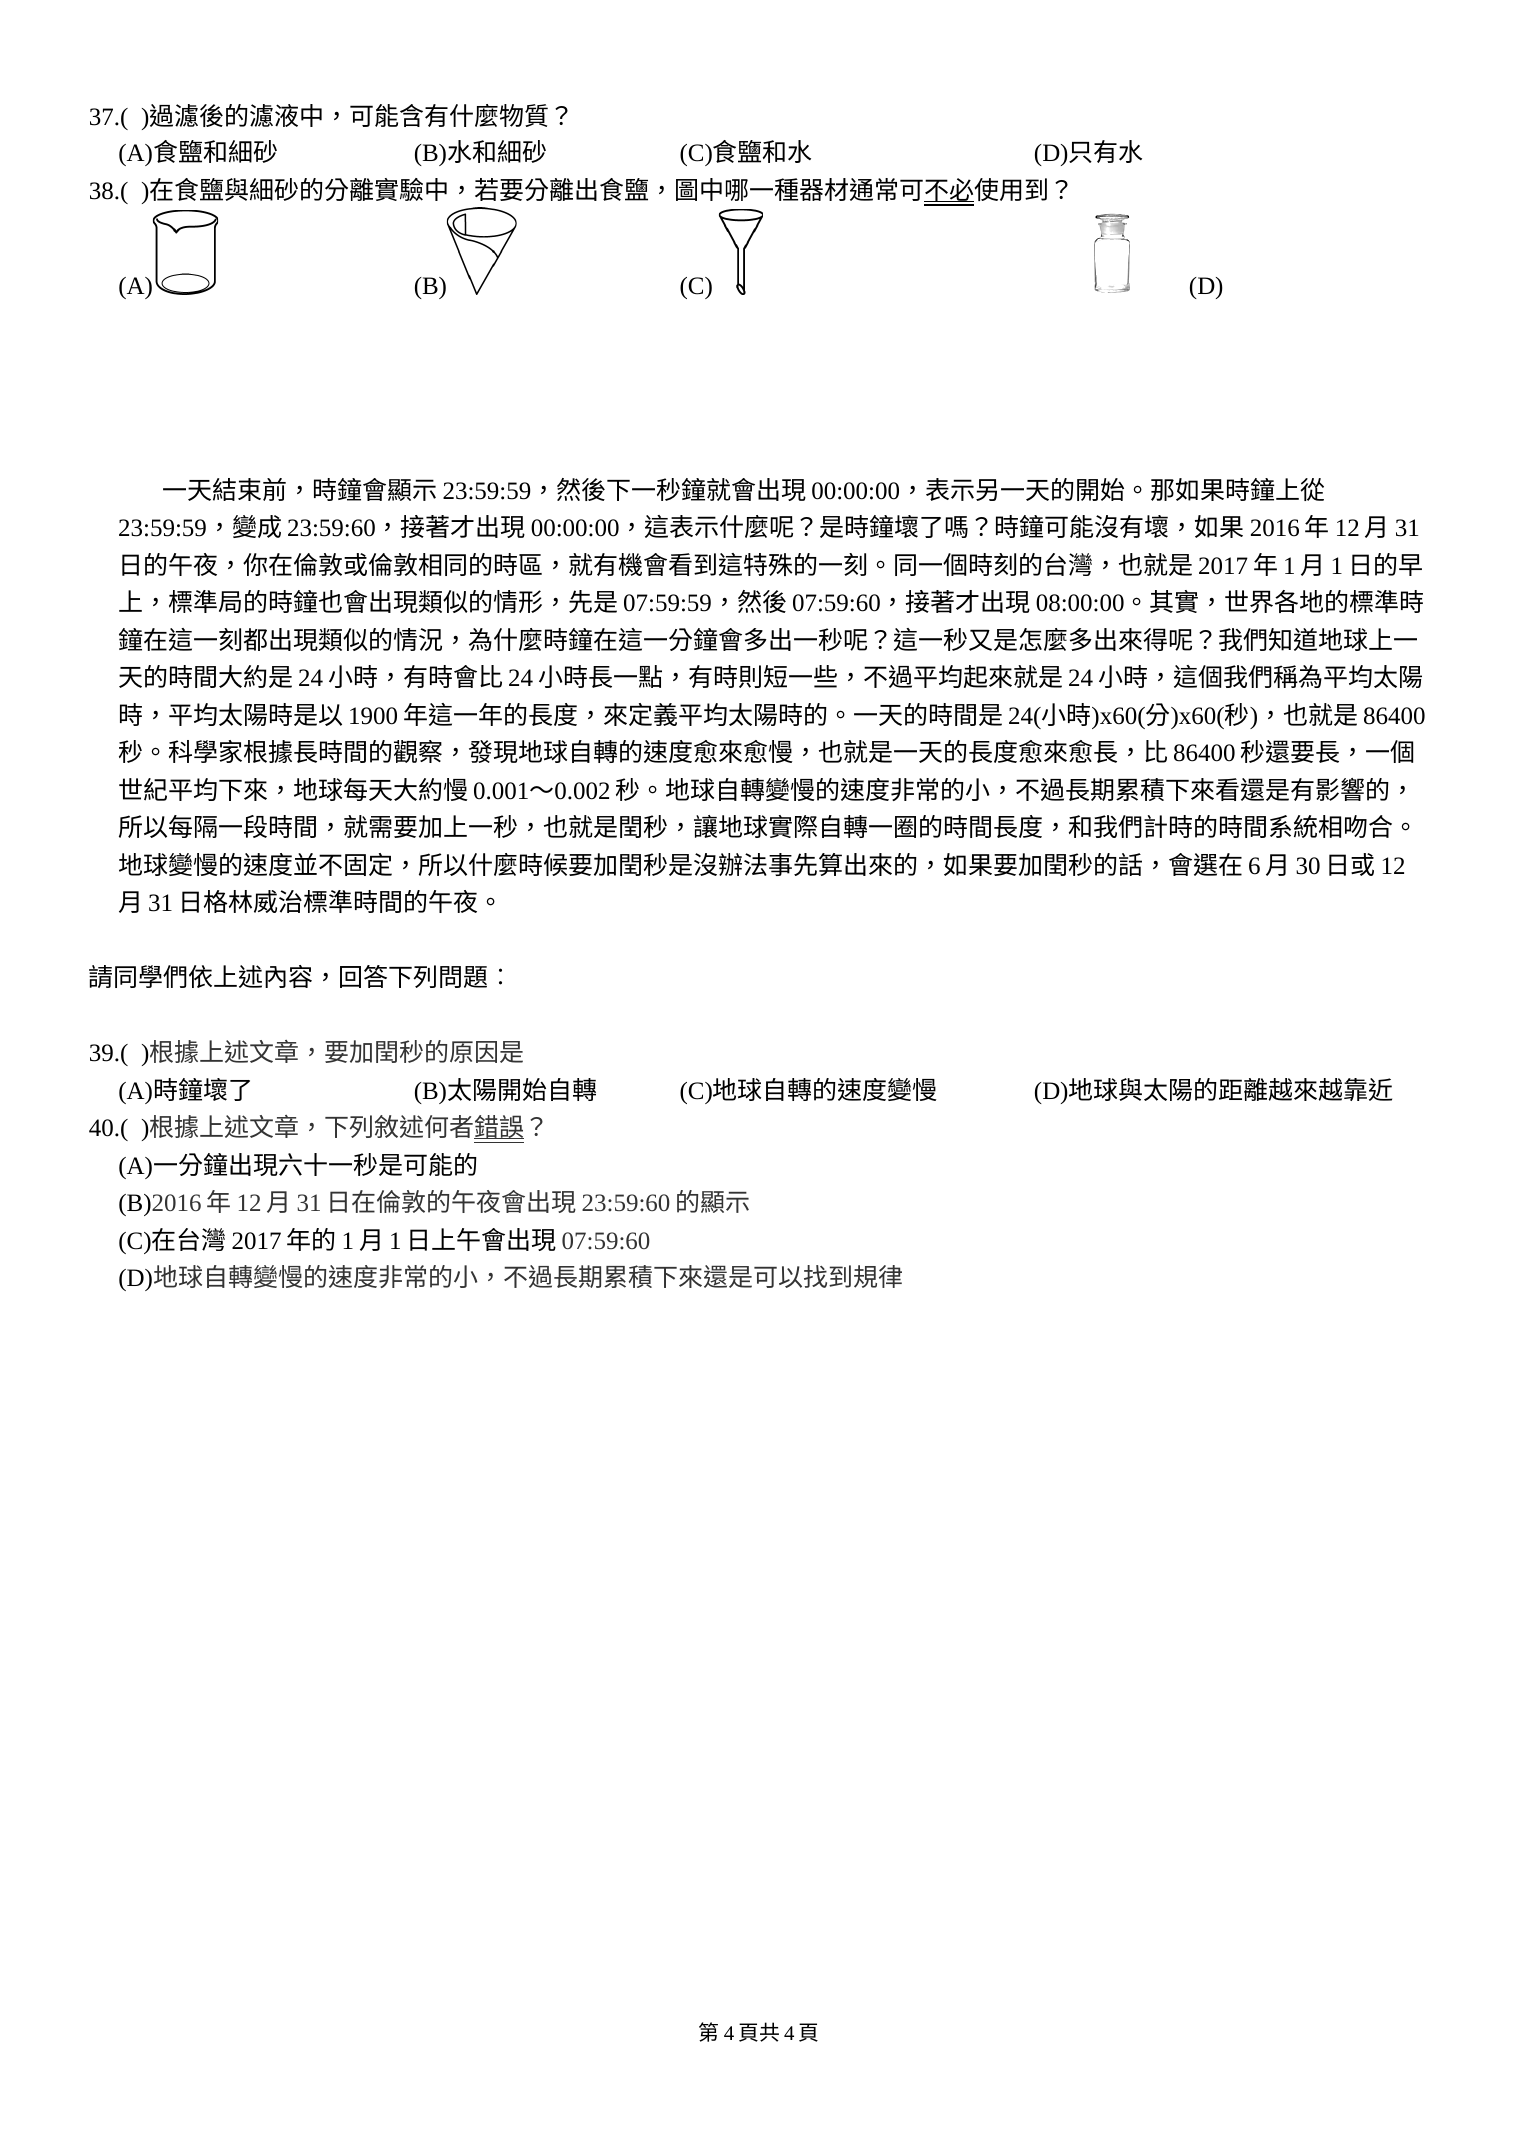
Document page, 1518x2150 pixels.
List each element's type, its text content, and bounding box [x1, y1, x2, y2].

text (A) (B) (C) (D) [118, 207, 1429, 320]
picture [1088, 209, 1134, 296]
text 37.( )過濾後的濾液中，可能含有什麼物質？ [89, 96, 1429, 132]
text (A)時鐘壞了 (B)太陽開始自轉 (C)地球自轉的速度變慢 (D)地球與太陽的距離越來越靠近 [89, 1070, 1429, 1107]
picture [446, 207, 517, 295]
text (A)食鹽和細砂 (B)水和細砂 (C)食鹽和水 (D)只有水 [89, 132, 1429, 170]
text (A)一分鐘出現六十一秒是可能的 [89, 1145, 1429, 1182]
picture [152, 210, 219, 295]
text 一天結束前，時鐘會顯示23:59:59，然後下一秒鐘就會出現00:00:00，表示另一天的開始。那如果時鐘上從23:59:59，變成23:59:60，接著才出現00:00:00，這表示什麼呢？是時鐘壞了嗎？時鐘可能沒有壞，如果2016年12月31日的午夜，你在倫敦或倫敦相同的時區，就有機會看到這特殊的一刻。同一個時刻的台灣，也就是2017年1月1日的早上，標準局的時鐘也會出現類似的情形，先是07:59:59，然後07:59:60，接著才出現08:00:00。其實，世界各地的標準時鐘在這一刻都出現類似的情況，為什麼時鐘在這一分鐘會多出一秒呢？這一秒又是怎麼多出來得呢？我們知道地球上一天的時間大約是24小時，有時會比24小時長一點，有時則短一些，不過平均起來就是24小時，這個我們稱為平均太陽時，平均太陽時是以1900年這一年的長度，來定義平均太陽時的。一天的時間是24(小時)x60(分)x60(秒)，也就是86400秒。科學家根據長時間的觀察，發現地球自轉的速度愈來愈慢，也就是一天的長度愈來愈長，比86400秒還要長，一個世紀平均下來，地球每天大約慢0.001～0.002秒。地球自轉變慢的速度非常的小，不過長期累積下來看還是有影響的，所以每隔一段時間，就需要加上一秒，也就是閏秒，讓地球實際自轉一圈的時間長度，和我們計時的時間系統相吻合。地球變慢的速度並不固定，所以什麼時候要加閏秒是沒辦法事先算出來的，如果要加閏秒的話，會選在6月30日或12月31日格林威治標準時間的午夜。 [118, 470, 1429, 920]
text 40.( )根據上述文章，下列敘述何者錯誤？ [89, 1107, 1429, 1145]
text (D)地球自轉變慢的速度非常的小，不過長期累積下來還是可以找到規律 [89, 1257, 1429, 1295]
text 38.( )在食鹽與細砂的分離實驗中，若要分離出食鹽，圖中哪一種器材通常可不必使用到？ [89, 170, 1429, 207]
text (B)2016年12月31日在倫敦的午夜會出現23:59:60的顯示 [89, 1182, 1429, 1220]
picture [718, 209, 763, 295]
text 39.( )根據上述文章，要加閏秒的原因是 [89, 1032, 1429, 1070]
text (C)在台灣2017年的1月1日上午會出現07:59:60 [89, 1220, 1429, 1257]
text 請同學們依上述內容，回答下列問題︰ [89, 957, 1429, 995]
